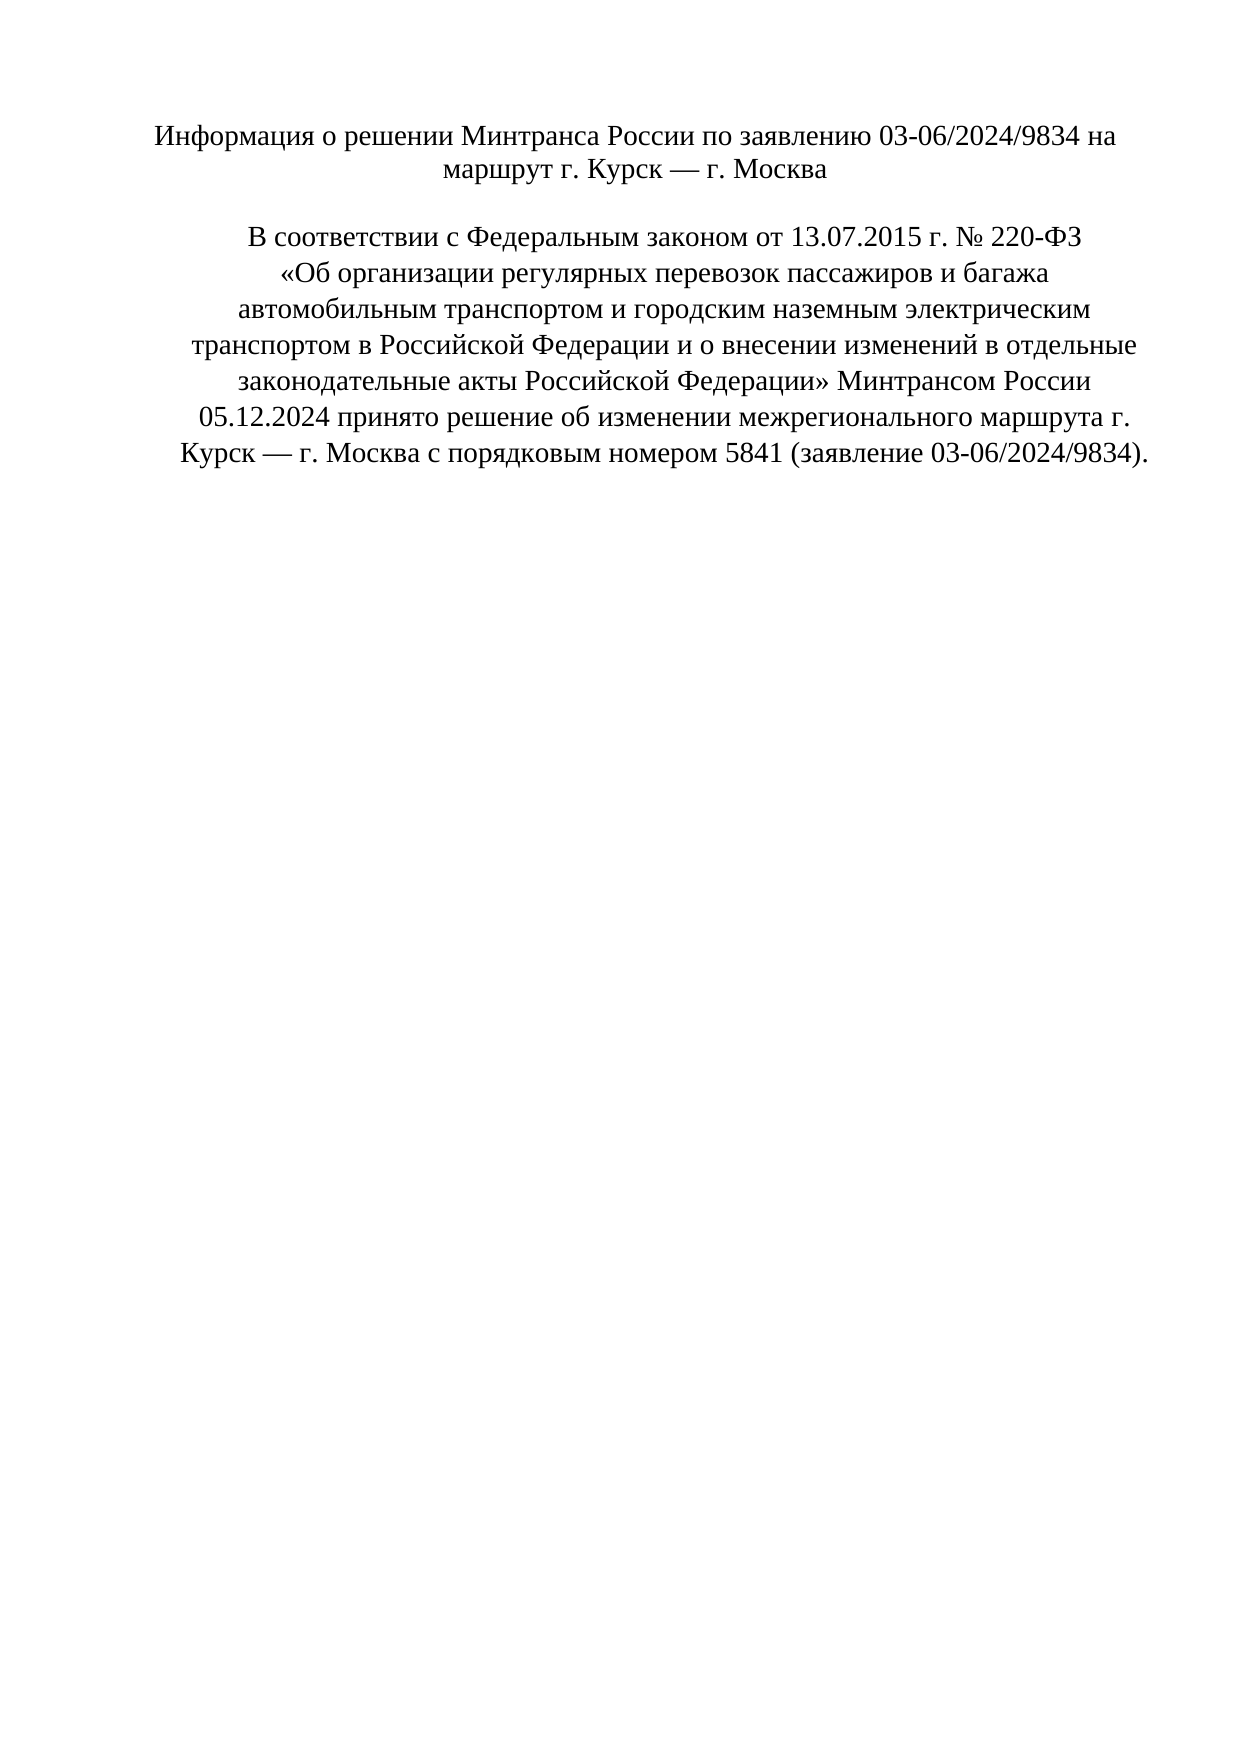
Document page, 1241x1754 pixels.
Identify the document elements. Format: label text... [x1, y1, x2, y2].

text В соответствии с Федеральным законом от 13.07.2015 г. № 220-ФЗ «Об организации регулярных перевозок пассажиров и багажа автомобильным транспортом и городским наземным электрическим транспортом в Российской Федерации и о внесении изменений в отдельные законодательные акты Российской Федерации» Минтрансом России 05.12.2024 принято решение об изменении межрегионального маршрута г. Курск — г. Москва с порядковым номером 5841 (заявление 03-06/2024/9834). [177, 219, 1152, 469]
text Информация о решении Минтранса России по заявлению 03-06/2024/9834 на маршрут г. Курск — г. Москва [118, 118, 1152, 185]
